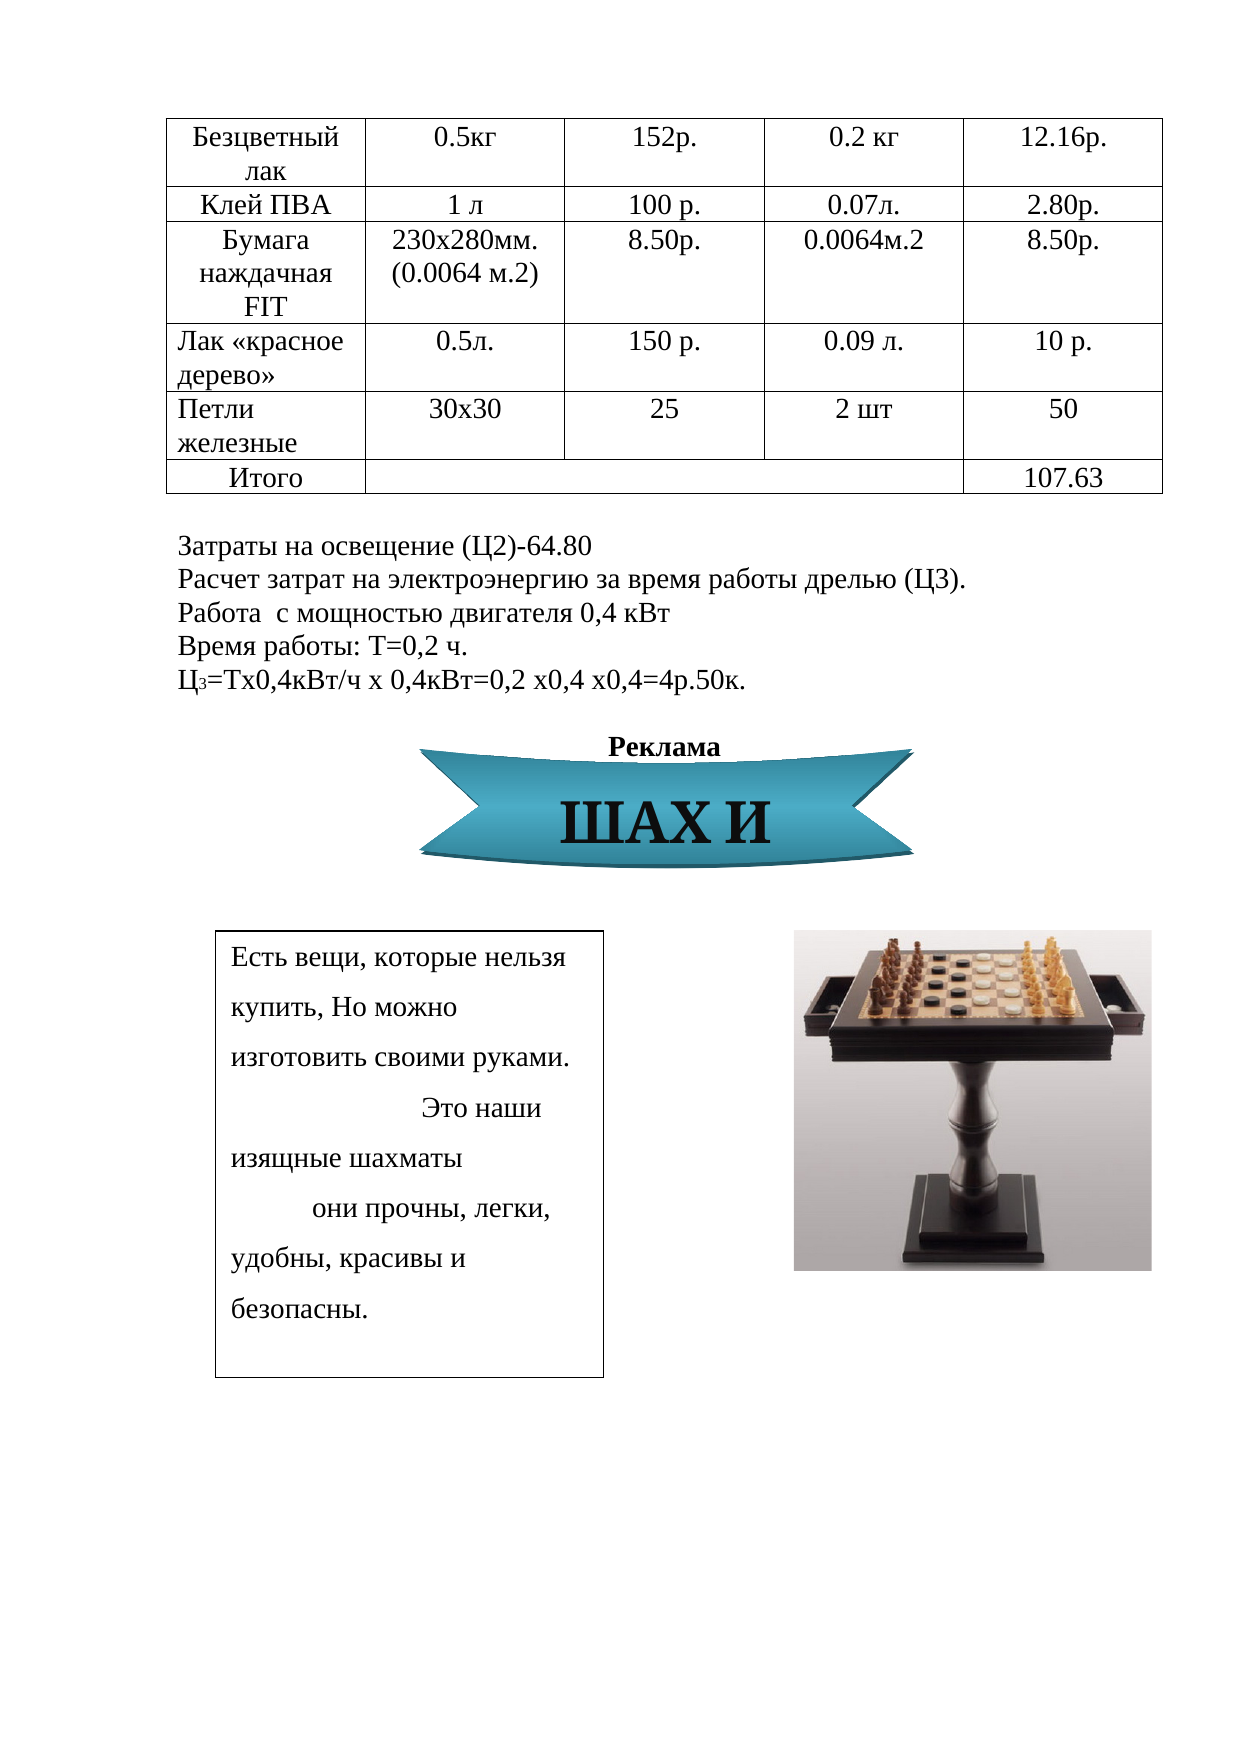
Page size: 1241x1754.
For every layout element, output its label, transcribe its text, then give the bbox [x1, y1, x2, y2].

table_cell Клей ПВА [167, 187, 365, 221]
table_cell 230х280мм. (0.0064 м.2) [366, 222, 564, 322]
table_cell 2 шт [765, 392, 963, 459]
text Работа с мощностью двигателя 0,4 кВт [177, 595, 1152, 628]
table_cell 107.63 [964, 460, 1162, 493]
text Ц3=Тх0,4кВт/ч х 0,4кВт=0,2 х0,4 х0,4=4р.50к. [177, 662, 1152, 696]
table_cell 2.80р. [964, 187, 1162, 221]
table_cell 12.16р. [964, 119, 1162, 186]
table_cell Лак «красное дерево» [167, 324, 365, 391]
text Затраты на освещение (Ц2)-64.80 [177, 528, 1152, 561]
table_cell 8.50р. [565, 222, 764, 322]
table_cell 25 [565, 392, 764, 459]
table_cell [366, 460, 963, 493]
picture [793, 930, 1152, 1271]
table_cell 0.2 кг [765, 119, 963, 186]
table_cell 152р. [565, 119, 764, 186]
table_cell Безцветный лак [167, 119, 365, 186]
table_cell 0.09 л. [765, 324, 963, 391]
table_cell Итого [167, 460, 365, 493]
table_cell Бумага наждачная FIT [167, 222, 365, 322]
text Реклама [177, 729, 1152, 763]
table_cell Петли железные [167, 392, 365, 459]
table_cell 8.50р. [964, 222, 1162, 322]
table_cell 0.0064м.2 [765, 222, 963, 322]
table_cell 0.5кг [366, 119, 564, 186]
text Расчет затрат на электроэнергию за время работы дрелью (Ц3). [177, 561, 1152, 595]
table_cell 50 [964, 392, 1162, 459]
table_cell 1 л [366, 187, 564, 221]
table_cell 30х30 [366, 392, 564, 459]
table_cell 150 р. [565, 324, 764, 391]
table_cell 100 р. [565, 187, 764, 221]
text Время работы: Т=0,2 ч. [177, 628, 1152, 662]
table_cell 0.07л. [765, 187, 963, 221]
table_cell 10 р. [964, 324, 1162, 391]
table_cell 0.5л. [366, 324, 564, 391]
